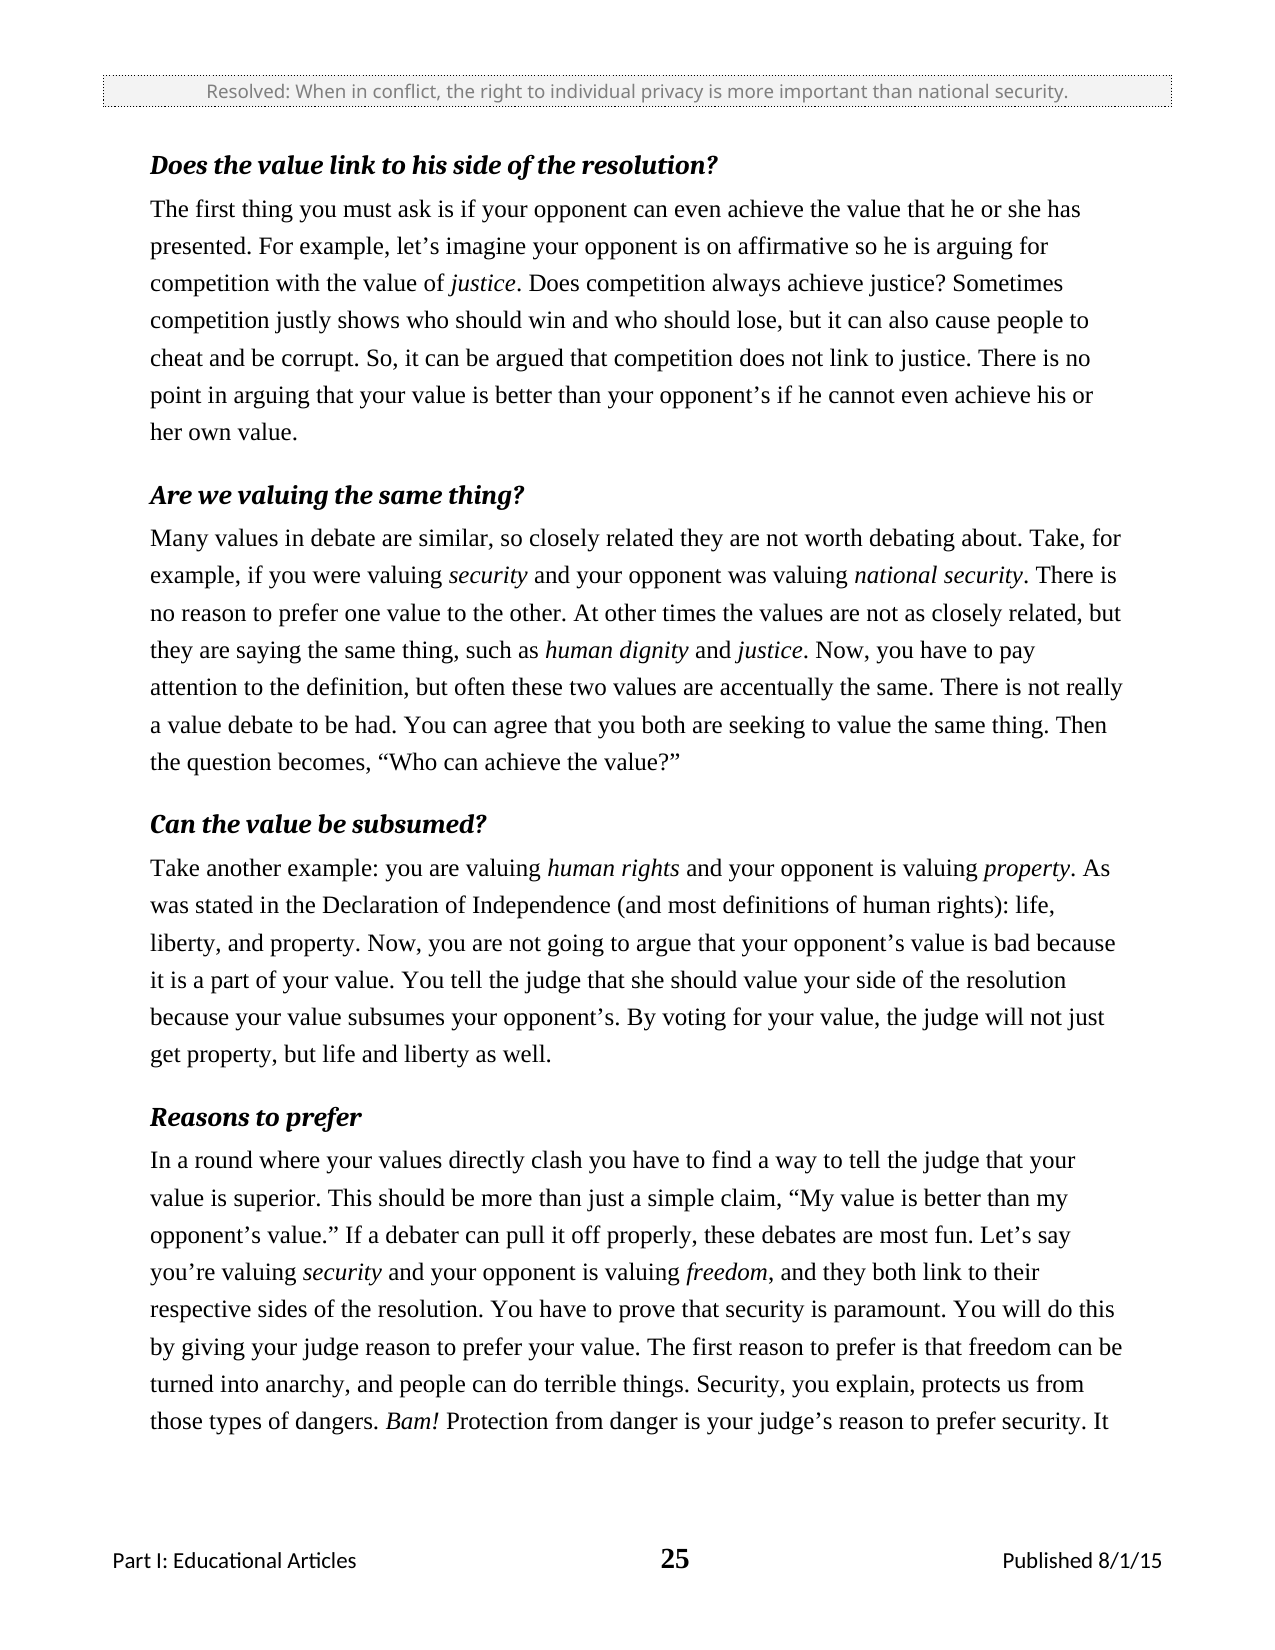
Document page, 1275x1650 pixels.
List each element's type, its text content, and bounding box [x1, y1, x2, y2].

text The first thing you must ask is if your opponent can even achieve the value that he or she has presented. For example, let’s imagine your opponent is on affirmative so he is arguing for competition with the value of justice. Does competition always achieve justice? Sometimes competition justly shows who should win and who should lose, but it can also cause people to cheat and be corrupt. So, it can be argued that competition does not link to justice. There is no point in arguing that your value is better than your opponent’s if he cannot even achieve his or her own value. [150, 194, 1125, 446]
subtitle Are we valuing the same thing? [150, 480, 1125, 511]
text Many values in debate are similar, so closely related they are not worth debating about. Take, for example, if you were valuing security and your opponent was valuing national security. There is no reason to prefer one value to the other. At other times the values are not as closely related, but they are saying the same thing, such as human dignity and justice. Now, you have to pay attention to the definition, but often these two values are accentually the same. There is not really a value debate to be had. You can agree that you both are seeking to value the same thing. Then the question becomes, “Who can achieve the value?” [150, 523, 1125, 776]
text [150, 1145, 1125, 1435]
subtitle Reasons to prefer [150, 1102, 1125, 1133]
subtitle Does the value link to his side of the resolution? [150, 150, 1125, 181]
text Take another example: you are valuing human rights and your opponent is valuing property. As was stated in the Declaration of Independence (and most definitions of human rights): life, liberty, and property. Now, you are not going to argue that your opponent’s value is bad because it is a part of your value. You tell the judge that she should value your side of the resolution because your value subsumes your opponent’s. By voting for your value, the judge will not just get property, but life and liberty as well. [150, 853, 1125, 1068]
subtitle Can the value be subsumed? [150, 809, 1125, 841]
